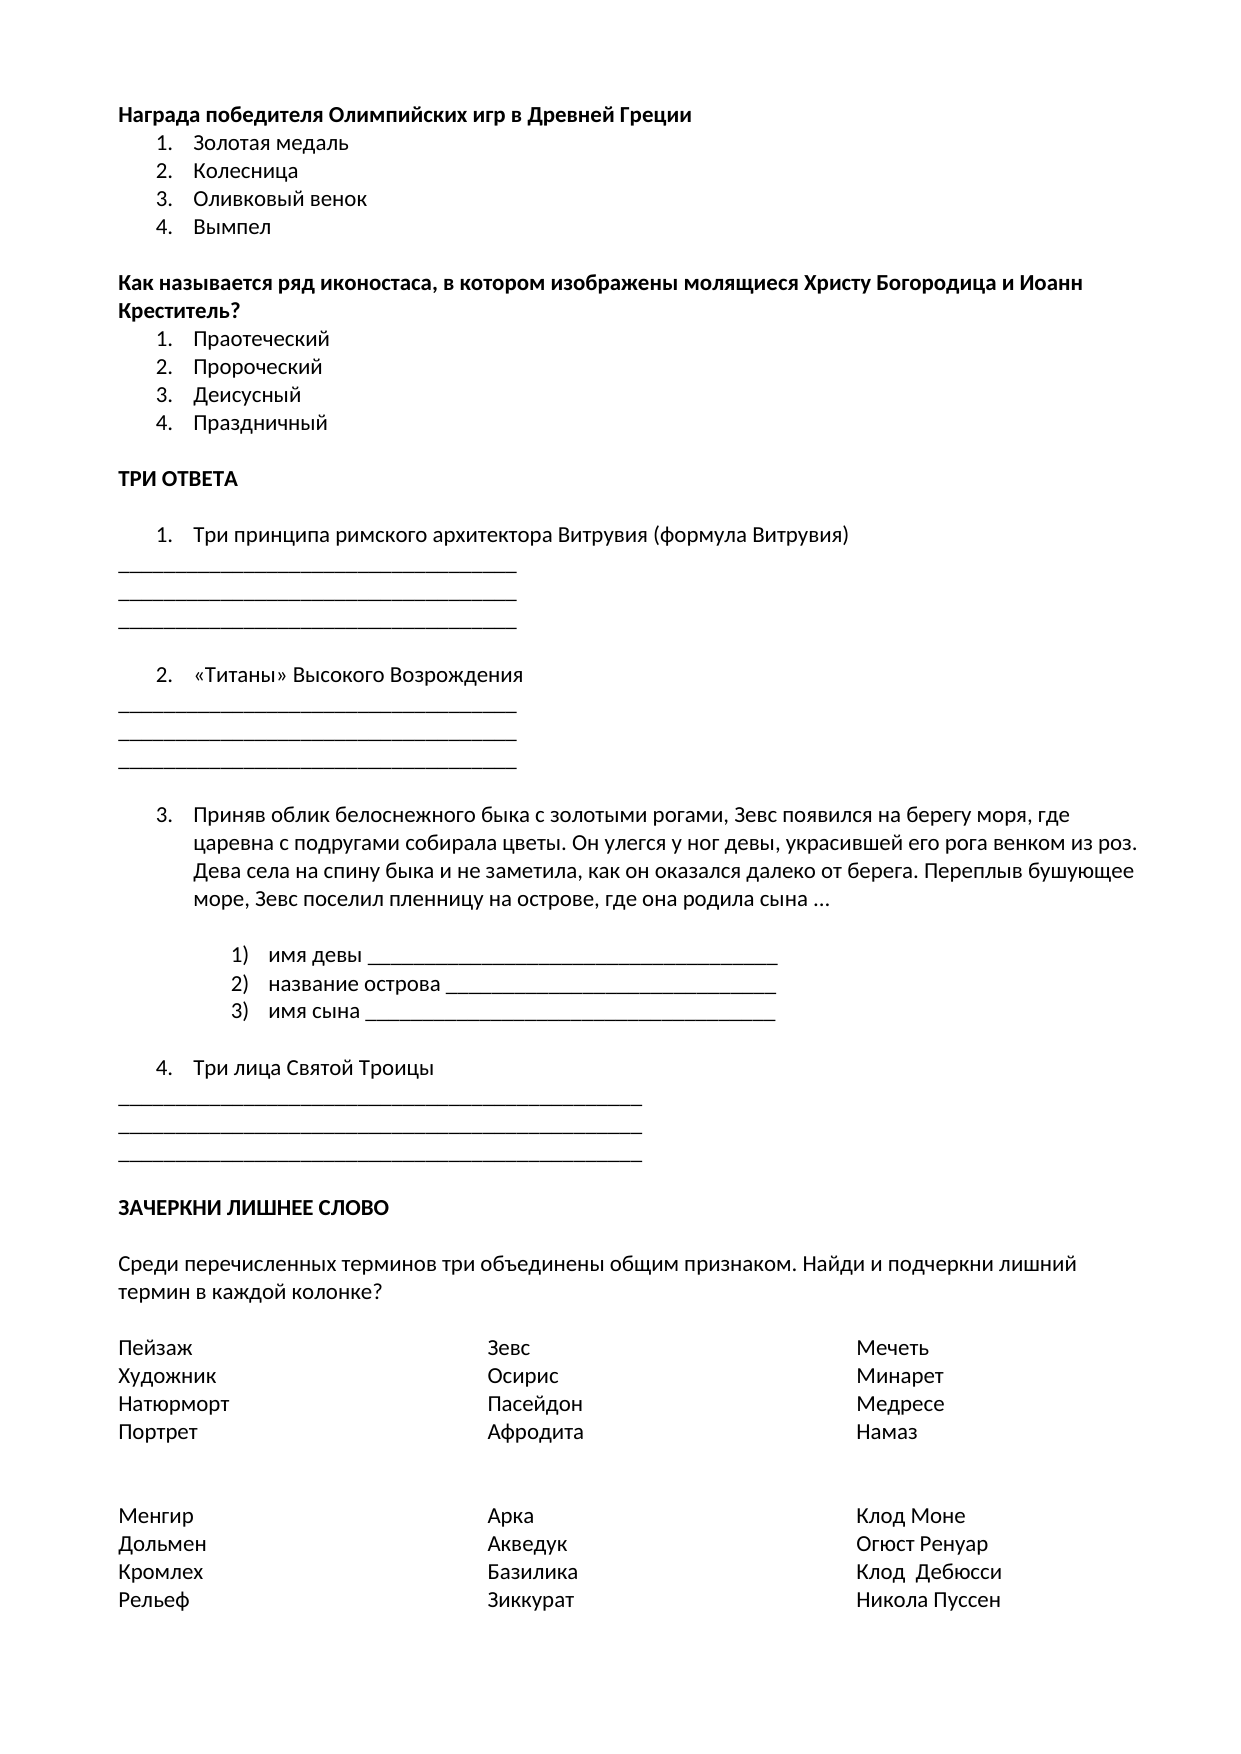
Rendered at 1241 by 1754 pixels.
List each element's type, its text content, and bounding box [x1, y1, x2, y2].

text Менгир [118, 1501, 413, 1529]
text Зевс [487, 1333, 782, 1361]
list Вымпел [156, 212, 1152, 240]
text Афродита [487, 1417, 782, 1445]
list Пророческий [156, 352, 1152, 380]
text Огюст Ренуар [856, 1529, 1152, 1557]
text Никола Пуссен [856, 1585, 1152, 1613]
list Три принципа римского архитектора Витрувия (формула Витрувия) [156, 520, 1152, 548]
text Мечеть [856, 1333, 1152, 1361]
list имя сына ____________________________________ [231, 997, 1152, 1025]
text Награда победителя Олимпийских игр в Древней Греции [118, 100, 1152, 128]
text ______________________________________________ ______________________________________________ ______________________________________________ [118, 1081, 1152, 1165]
text Зиккурат [487, 1585, 782, 1613]
text Рельеф [118, 1585, 413, 1613]
list Колесница [156, 156, 1152, 184]
list название острова _____________________________ [231, 969, 1152, 997]
text ___________________________________ [118, 548, 1152, 576]
list Золотая медаль [156, 128, 1152, 156]
list «Титаны» Высокого Возрождения [156, 660, 1152, 688]
text ___________________________________ [118, 716, 1152, 744]
list Праотеческий [156, 324, 1152, 352]
text ЗАЧЕРКНИ ЛИШНЕЕ СЛОВО [118, 1193, 1152, 1221]
text Акведук [487, 1529, 782, 1557]
text ___________________________________ [118, 744, 1152, 772]
text Клод Дебюсси [856, 1557, 1152, 1585]
list Оливковый венок [156, 184, 1152, 212]
text Намаз [856, 1417, 1152, 1445]
text Среди перечисленных терминов три объединены общим признаком. Найди и подчеркни лишний термин в каждой колонке? [118, 1249, 1152, 1305]
list Три лица Святой Троицы [156, 1053, 1152, 1081]
text Пейзаж [118, 1333, 413, 1361]
text Портрет [118, 1417, 413, 1445]
text ___________________________________ [118, 688, 1152, 716]
text Как называется ряд иконостаса, в котором изображены молящиеся Христу Богородица и Иоанн Креститель? [118, 268, 1152, 324]
list Приняв облик белоснежного быка с золотыми рогами, Зевс появился на берегу моря, где царевна с подругами собирала цветы. Он улегся у ног девы, украсившей его рога венком из роз. Дева села на спину быка и не заметила, как он оказался далеко от берега. Переплыв бушующее море, Зевс поселил пленницу на острове, где она родила сына ... [156, 801, 1152, 913]
text Осирис [487, 1361, 782, 1389]
list Праздничный [156, 408, 1152, 436]
text Художник [118, 1361, 413, 1389]
list имя девы ____________________________________ [231, 941, 1152, 969]
text ТРИ ОТВЕТА [118, 464, 1152, 492]
text Кромлех [118, 1557, 413, 1585]
text ___________________________________ [118, 604, 1152, 632]
text Арка [487, 1501, 782, 1529]
text Медресе [856, 1389, 1152, 1417]
text ___________________________________ [118, 576, 1152, 604]
text Пасейдон [487, 1389, 782, 1417]
text Базилика [487, 1557, 782, 1585]
text Клод Моне [856, 1501, 1152, 1529]
text Дольмен [118, 1529, 413, 1557]
text Натюрморт [118, 1389, 413, 1417]
text Минарет [856, 1361, 1152, 1389]
list Деисусный [156, 380, 1152, 408]
